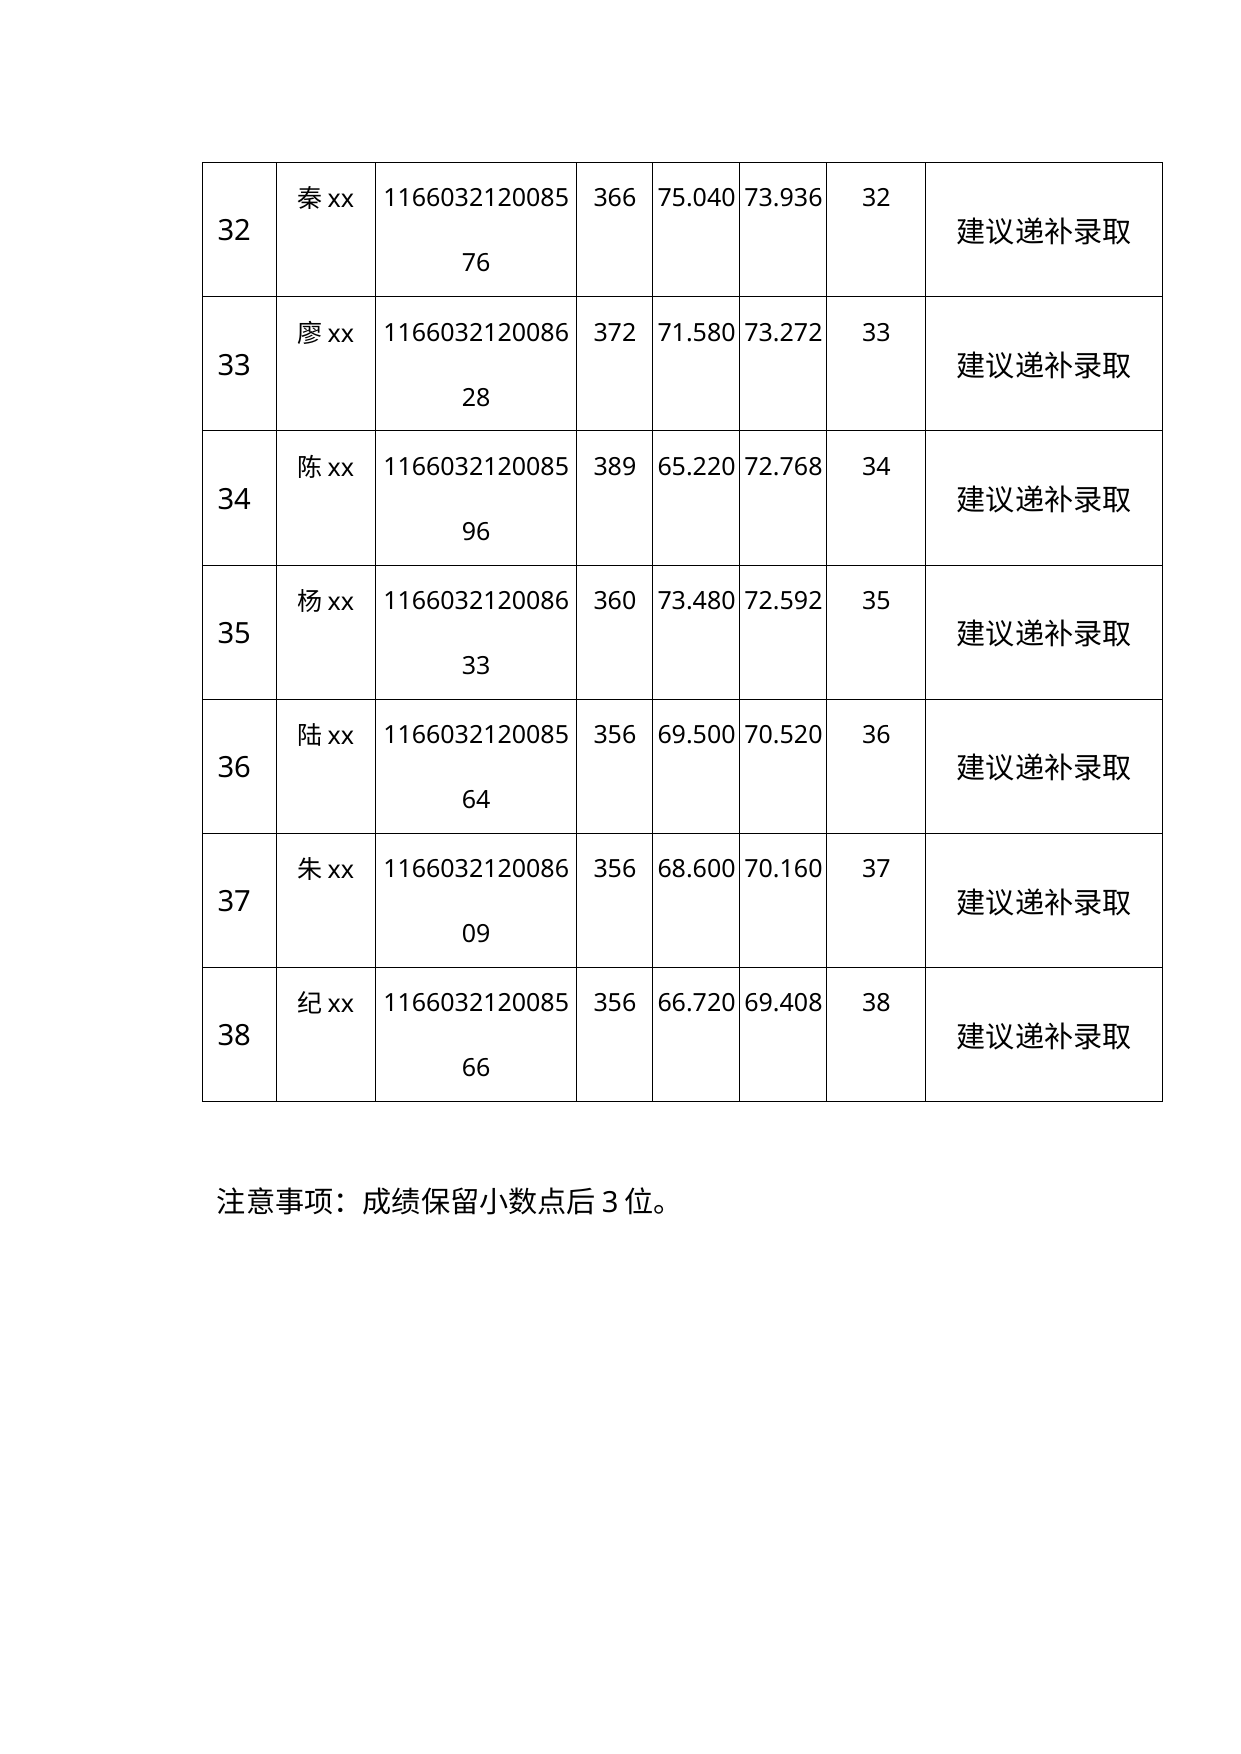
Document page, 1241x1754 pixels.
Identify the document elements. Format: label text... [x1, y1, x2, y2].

table_cell [203, 834, 276, 967]
table_cell 陆xx [277, 700, 375, 833]
table_cell 建议递补录取 [926, 431, 1162, 564]
table_cell 73.272 [740, 297, 826, 430]
table_cell 纪xx [277, 968, 375, 1101]
table_cell 36 [827, 700, 925, 833]
table_cell [203, 566, 276, 699]
table_cell 廖xx [277, 297, 375, 430]
table_cell 116603212008633 [376, 566, 576, 699]
table_cell 秦xx [277, 163, 375, 296]
table_cell 356 [577, 700, 652, 833]
table_cell 66.720 [653, 968, 739, 1101]
table_cell 366 [577, 163, 652, 296]
table_cell 69.408 [740, 968, 826, 1101]
table_cell 116603212008566 [376, 968, 576, 1101]
table_cell 116603212008564 [376, 700, 576, 833]
table_cell 38 [827, 968, 925, 1101]
table_cell [203, 297, 276, 430]
table_cell [203, 700, 276, 833]
text 注意事项：成绩保留小数点后3位。 [187, 1167, 1053, 1232]
table_cell 陈xx [277, 431, 375, 564]
table_cell 73.480 [653, 566, 739, 699]
table_cell 建议递补录取 [926, 700, 1162, 833]
table_cell 389 [577, 431, 652, 564]
table_cell 朱xx [277, 834, 375, 967]
table_cell 360 [577, 566, 652, 699]
table_cell 72.592 [740, 566, 826, 699]
table_cell 72.768 [740, 431, 826, 564]
table_cell 建议递补录取 [926, 297, 1162, 430]
table_cell 356 [577, 968, 652, 1101]
table_cell 71.580 [653, 297, 739, 430]
table_cell 32 [827, 163, 925, 296]
table_cell 37 [827, 834, 925, 967]
table_cell 65.220 [653, 431, 739, 564]
table_cell 建议递补录取 [926, 834, 1162, 967]
table_cell 70.520 [740, 700, 826, 833]
table_cell 116603212008628 [376, 297, 576, 430]
table_cell 34 [827, 431, 925, 564]
table_cell 68.600 [653, 834, 739, 967]
table_cell 116603212008609 [376, 834, 576, 967]
table_cell 33 [827, 297, 925, 430]
table_cell [203, 431, 276, 564]
table_cell 建议递补录取 [926, 163, 1162, 296]
table_cell 建议递补录取 [926, 968, 1162, 1101]
table_cell 建议递补录取 [926, 566, 1162, 699]
table_cell [203, 968, 276, 1101]
table_cell 116603212008596 [376, 431, 576, 564]
table_cell 356 [577, 834, 652, 967]
table_cell 70.160 [740, 834, 826, 967]
table_cell 73.936 [740, 163, 826, 296]
table_cell 35 [827, 566, 925, 699]
table_cell [203, 163, 276, 296]
table_cell 杨xx [277, 566, 375, 699]
table_cell 69.500 [653, 700, 739, 833]
table_cell 116603212008576 [376, 163, 576, 296]
table_cell 372 [577, 297, 652, 430]
table_cell 75.040 [653, 163, 739, 296]
